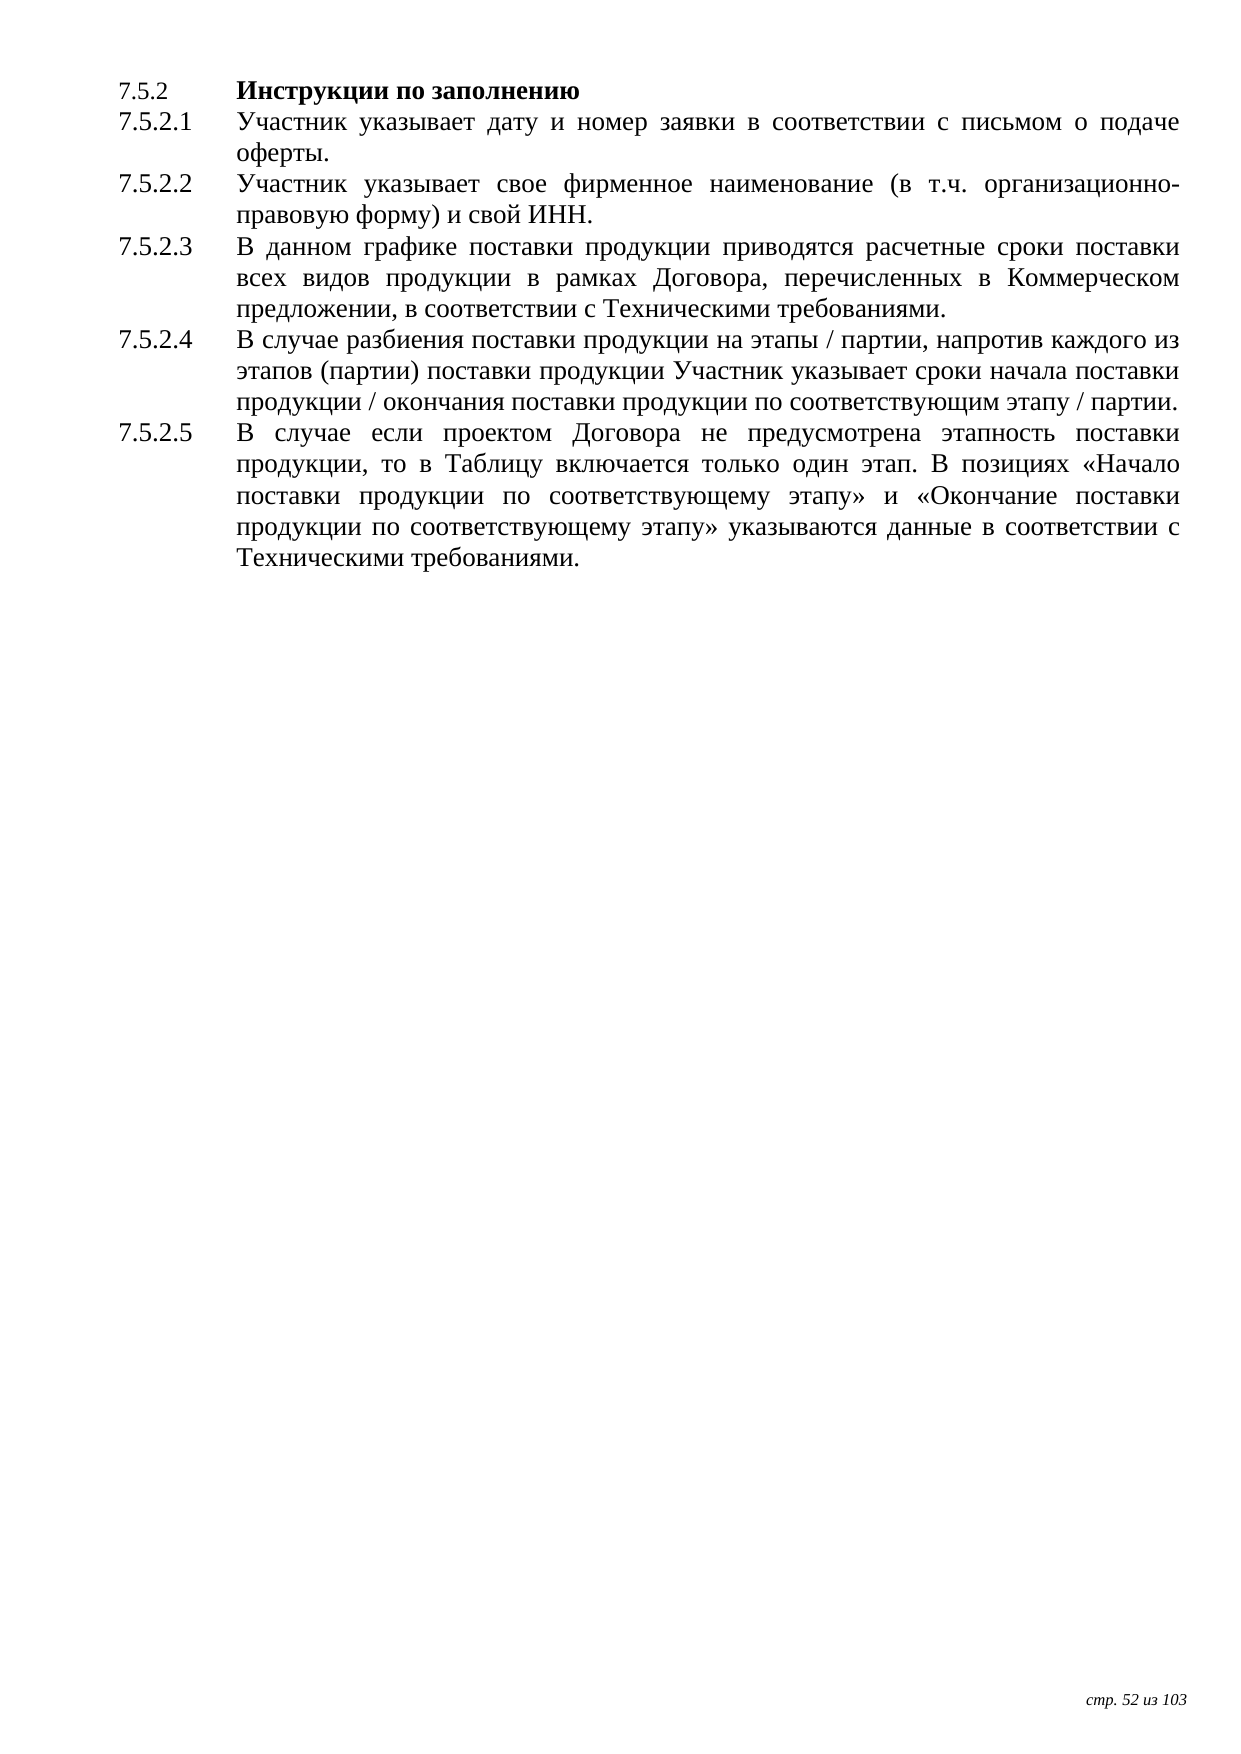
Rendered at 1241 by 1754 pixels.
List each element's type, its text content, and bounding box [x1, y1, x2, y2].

text Инструкции по заполнению [118, 74, 1181, 105]
text Участник указывает дату и номер заявки в соответствии с письмом о подаче оферты. [118, 105, 1181, 167]
text В случае разбиения поставки продукции на этапы / партии, напротив каждого из этапов (партии) поставки продукции Участник указывает сроки начала поставки продукции / окончания поставки продукции по соответствующим этапу / партии. [118, 323, 1181, 416]
text В случае если проектом Договора не предусмотрена этапность поставки продукции, то в Таблицу включается только один этап. В позициях «Начало поставки продукции по соответствующему этапу» и «Окончание поставки продукции по соответствующему этапу» указываются данные в соответствии с Техническими требованиями. [118, 416, 1181, 572]
text В данном графике поставки продукции приводятся расчетные сроки поставки всех видов продукции в рамках Договора, перечисленных в Коммерческом предложении, в соответствии с Техническими требованиями. [118, 229, 1181, 323]
text Участник указывает свое фирменное наименование (в т.ч. организационно-правовую форму) и свой ИНН. [118, 167, 1181, 229]
